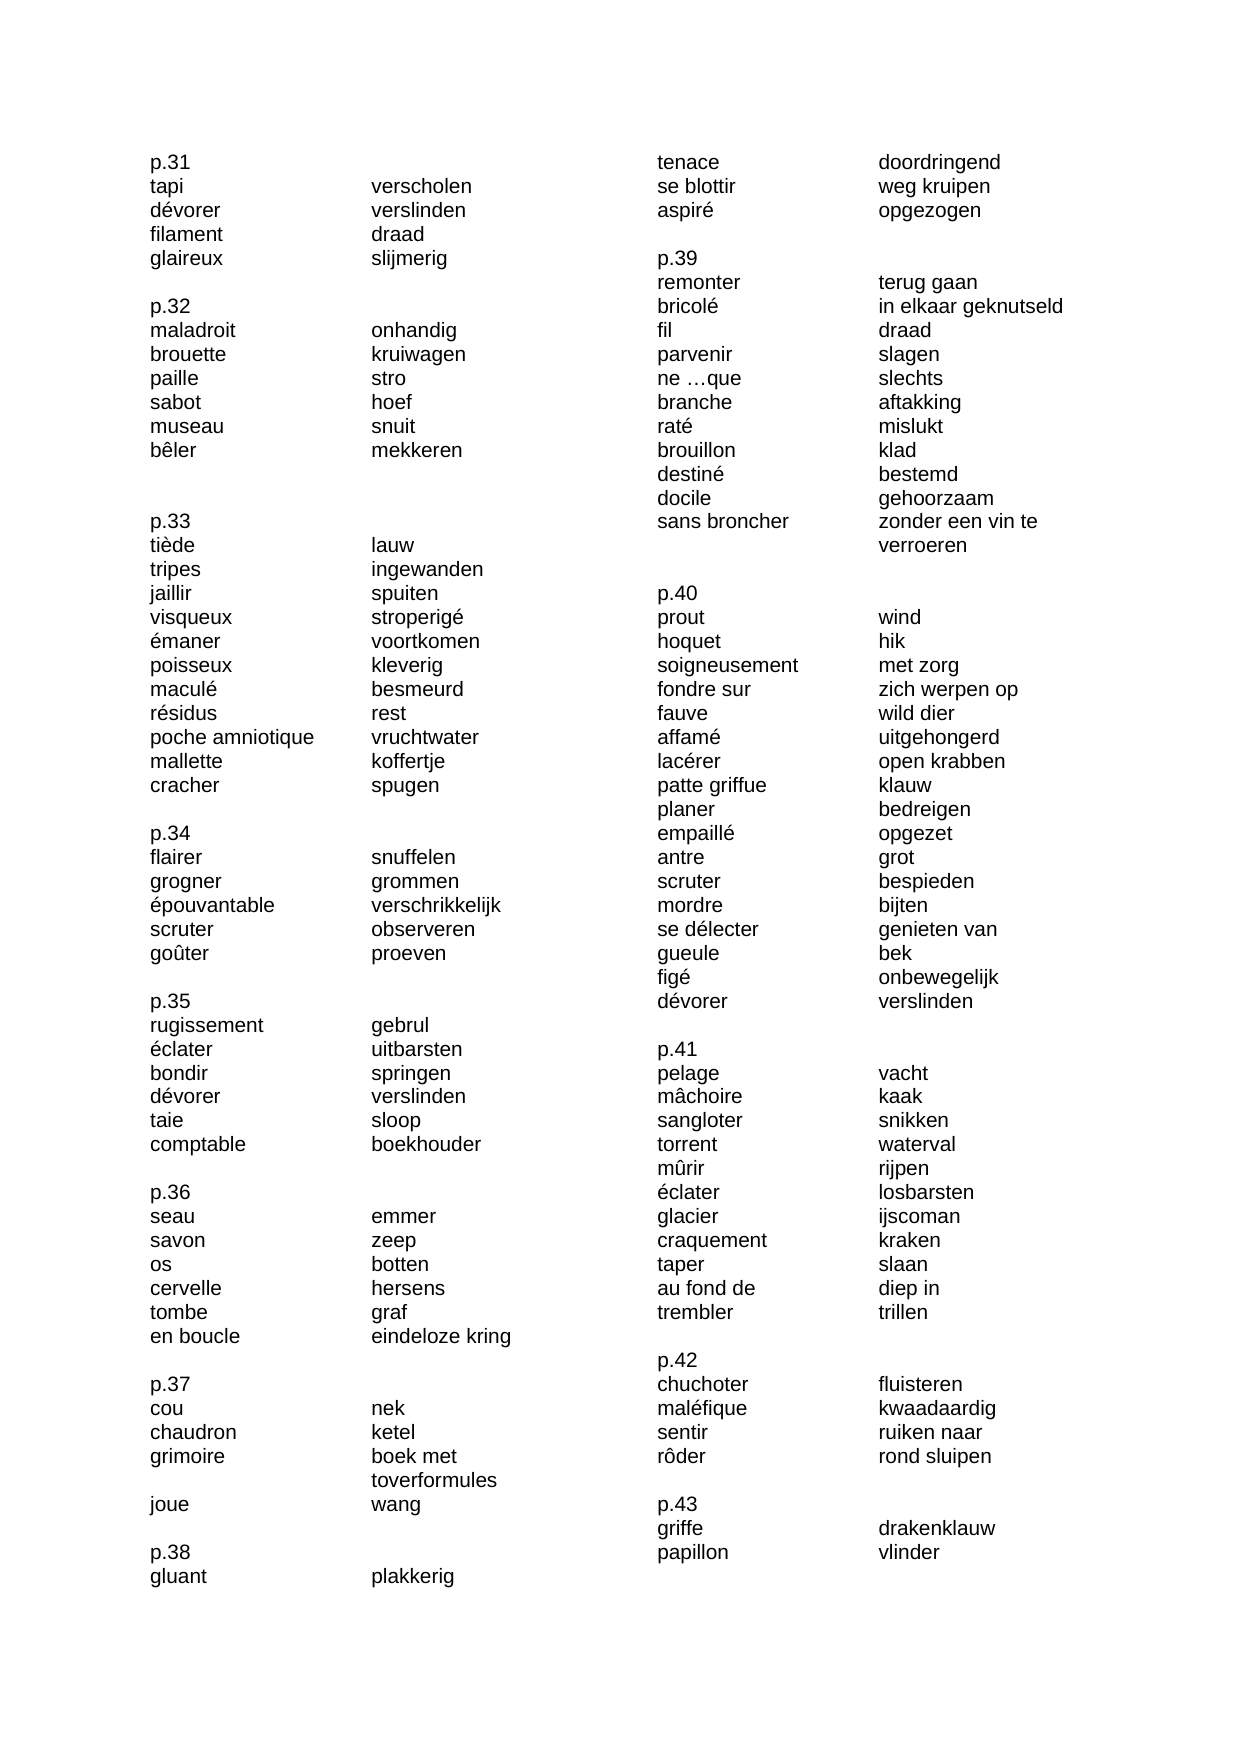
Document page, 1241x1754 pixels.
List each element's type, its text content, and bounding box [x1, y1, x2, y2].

text pelage vacht [657, 1060, 1090, 1084]
text affamé uitgehongerd [657, 725, 1090, 749]
text prout wind [657, 605, 1090, 629]
text p.42 [657, 1348, 1090, 1372]
text p.37 [150, 1372, 583, 1396]
text flairer snuffelen [150, 845, 583, 869]
text cou nek [150, 1396, 583, 1420]
text résidus rest [150, 701, 583, 725]
text docile gehoorzaam [657, 485, 1090, 509]
text tiède lauw [150, 533, 583, 557]
text cracher spugen [150, 773, 583, 797]
text bricolé in elkaar geknutseld [657, 294, 1090, 318]
text empaillé opgezet [657, 821, 1090, 845]
text gluant plakkerig [150, 1563, 583, 1587]
text grimoire boek met toverformules [150, 1444, 583, 1492]
text lacérer open krabben [657, 749, 1090, 773]
text sentir ruiken naar [657, 1420, 1090, 1444]
text bondir springen [150, 1060, 583, 1084]
text craquement kraken [657, 1228, 1090, 1252]
text rôder rond sluipen [657, 1444, 1090, 1468]
text patte griffue klauw [657, 773, 1090, 797]
text bêler mekkeren [150, 437, 583, 461]
text se délecter genieten van [657, 917, 1090, 941]
text cervelle hersens [150, 1276, 583, 1300]
text destiné bestemd [657, 461, 1090, 485]
text p.36 [150, 1180, 583, 1204]
text os botten [150, 1252, 583, 1276]
text taie sloop [150, 1108, 583, 1132]
text p.38 [150, 1539, 583, 1563]
text fondre sur zich werpen op [657, 677, 1090, 701]
text joue wang [150, 1492, 583, 1516]
text sangloter snikken [657, 1108, 1090, 1132]
text p.34 [150, 821, 583, 845]
text tombe graf [150, 1300, 583, 1324]
text maculé besmeurd [150, 677, 583, 701]
text mordre bijten [657, 893, 1090, 917]
text ne …que slechts [657, 366, 1090, 389]
text griffe drakenklauw [657, 1516, 1090, 1539]
text remonter terug gaan [657, 270, 1090, 294]
text dévorer verslinden [150, 198, 583, 222]
text figé onbewegelijk [657, 964, 1090, 988]
text mallette koffertje [150, 749, 583, 773]
text maléfique kwaadaardig [657, 1396, 1090, 1420]
text rugissement gebrul [150, 1012, 583, 1036]
text antre grot [657, 845, 1090, 869]
text dévorer verslinden [657, 988, 1090, 1012]
text torrent waterval [657, 1132, 1090, 1156]
text émaner voortkomen [150, 629, 583, 653]
text grogner grommen [150, 869, 583, 893]
text tenace doordringend [657, 150, 1090, 174]
text branche aftakking [657, 389, 1090, 413]
text taper slaan [657, 1252, 1090, 1276]
text planer bedreigen [657, 797, 1090, 821]
text poisseux kleverig [150, 653, 583, 677]
text fauve wild dier [657, 701, 1090, 725]
text p.32 [150, 294, 583, 318]
text mûrir rijpen [657, 1156, 1090, 1180]
text éclater uitbarsten [150, 1036, 583, 1060]
text visqueux stroperigé [150, 605, 583, 629]
text mâchoire kaak [657, 1084, 1090, 1108]
text glacier ijscoman [657, 1204, 1090, 1228]
text parvenir slagen [657, 342, 1090, 366]
text p.39 [657, 246, 1090, 270]
text dévorer verslinden [150, 1084, 583, 1108]
text chuchoter fluisteren [657, 1372, 1090, 1396]
text papillon vlinder [657, 1539, 1090, 1563]
text aspiré opgezogen [657, 198, 1090, 222]
text goûter proeven [150, 941, 583, 964]
text trembler trillen [657, 1300, 1090, 1324]
text jaillir spuiten [150, 581, 583, 605]
text scruter observeren [150, 917, 583, 941]
text éclater losbarsten [657, 1180, 1090, 1204]
text fil draad [657, 318, 1090, 342]
text tripes ingewanden [150, 557, 583, 581]
text sans broncher zonder een vin te verroeren [657, 509, 1090, 557]
text brouette kruiwagen [150, 342, 583, 366]
text p.33 [150, 509, 583, 533]
text poche amniotique vruchtwater [150, 725, 583, 749]
text hoquet hik [657, 629, 1090, 653]
text p.43 [657, 1492, 1090, 1516]
text seau emmer [150, 1204, 583, 1228]
text comptable boekhouder [150, 1132, 583, 1156]
text soigneusement met zorg [657, 653, 1090, 677]
text tapi verscholen [150, 174, 583, 198]
text p.31 [150, 150, 583, 174]
text raté mislukt [657, 413, 1090, 437]
text filament draad [150, 222, 583, 246]
text maladroit onhandig [150, 318, 583, 342]
text chaudron ketel [150, 1420, 583, 1444]
text p.35 [150, 988, 583, 1012]
text museau snuit [150, 413, 583, 437]
text savon zeep [150, 1228, 583, 1252]
text se blottir weg kruipen [657, 174, 1090, 198]
text p.40 [657, 581, 1090, 605]
text sabot hoef [150, 389, 583, 413]
text au fond de diep in [657, 1276, 1090, 1300]
text brouillon klad [657, 437, 1090, 461]
text gueule bek [657, 941, 1090, 964]
text p.41 [657, 1036, 1090, 1060]
text épouvantable verschrikkelijk [150, 893, 583, 917]
text en boucle eindeloze kring [150, 1324, 583, 1348]
text glaireux slijmerig [150, 246, 583, 270]
text scruter bespieden [657, 869, 1090, 893]
text paille stro [150, 366, 583, 389]
